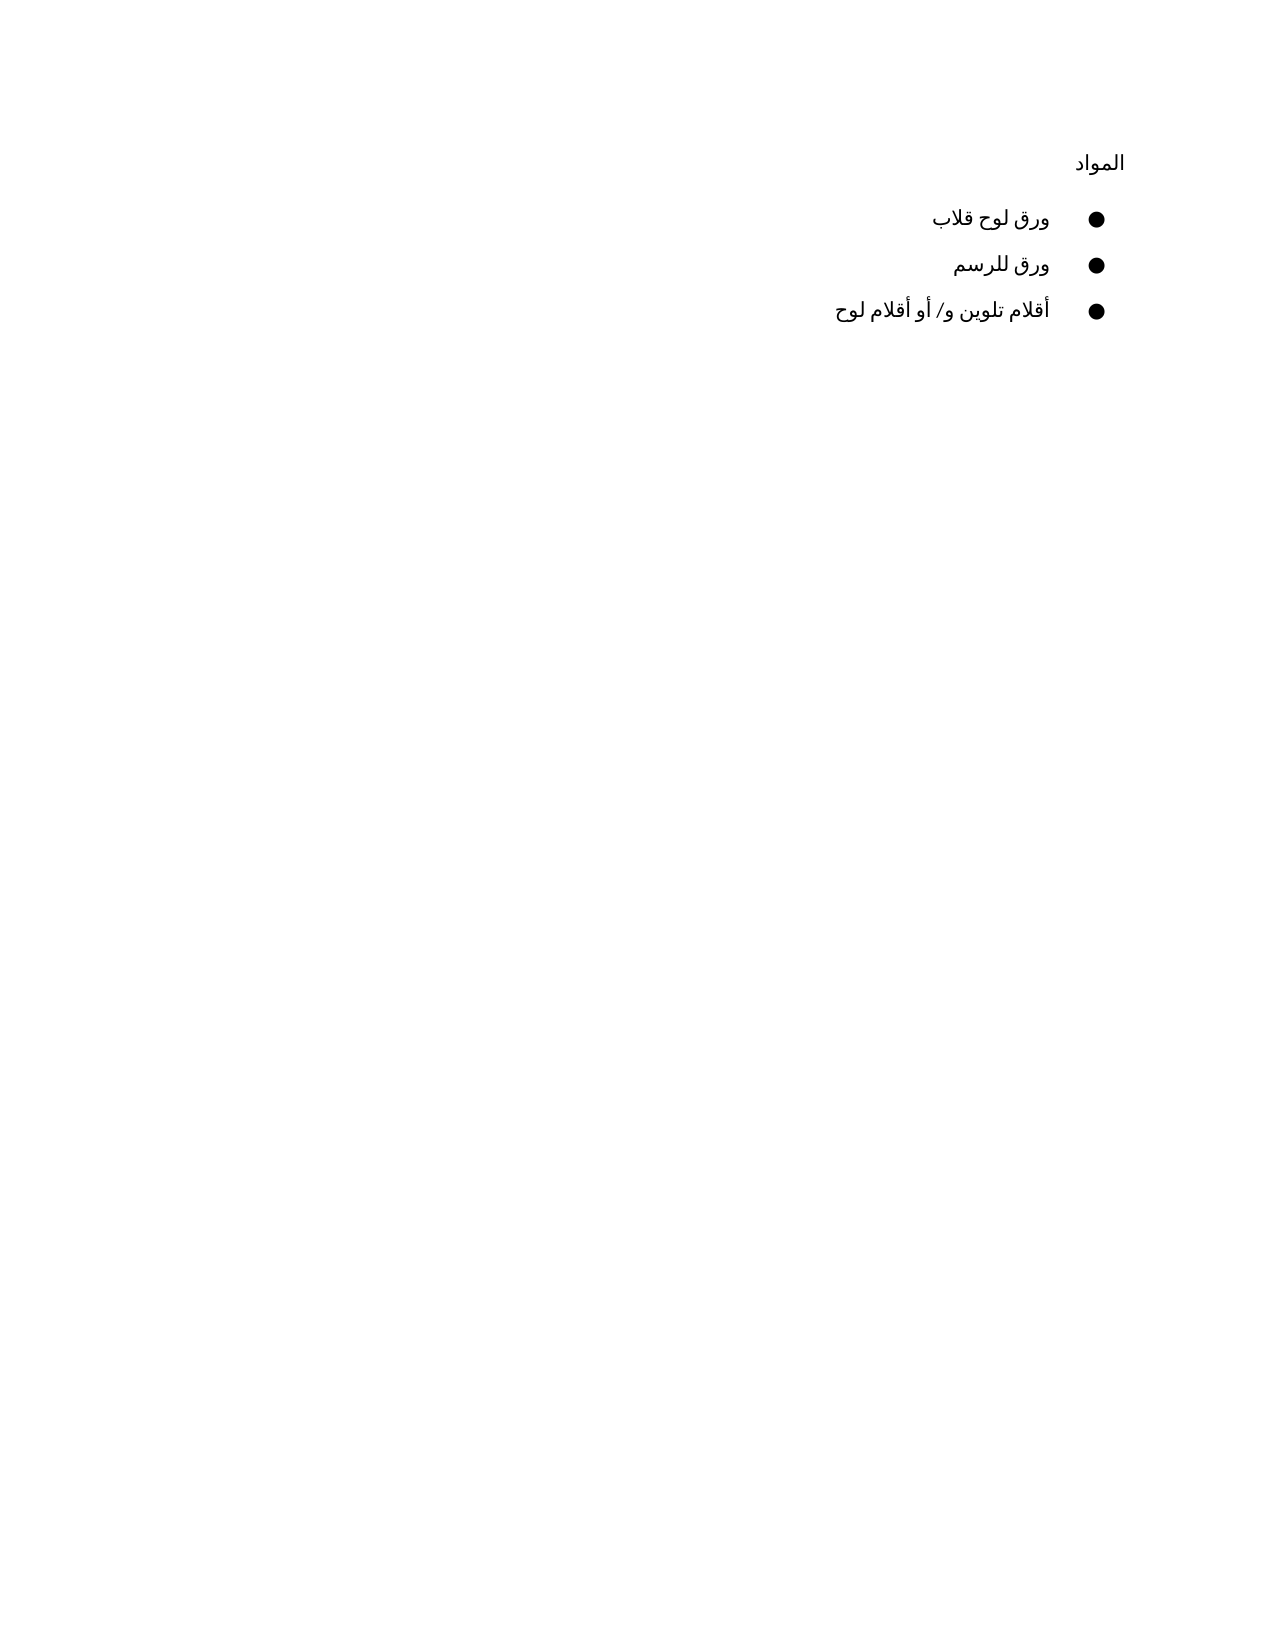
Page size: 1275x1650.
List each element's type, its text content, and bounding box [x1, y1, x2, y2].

list ورق للرسم [150, 240, 1087, 283]
list ورق لوح قلاب [150, 194, 1087, 237]
list أقلام تلوين و/ أو أقلام لوح [150, 286, 1087, 329]
text المواد [150, 150, 1125, 175]
